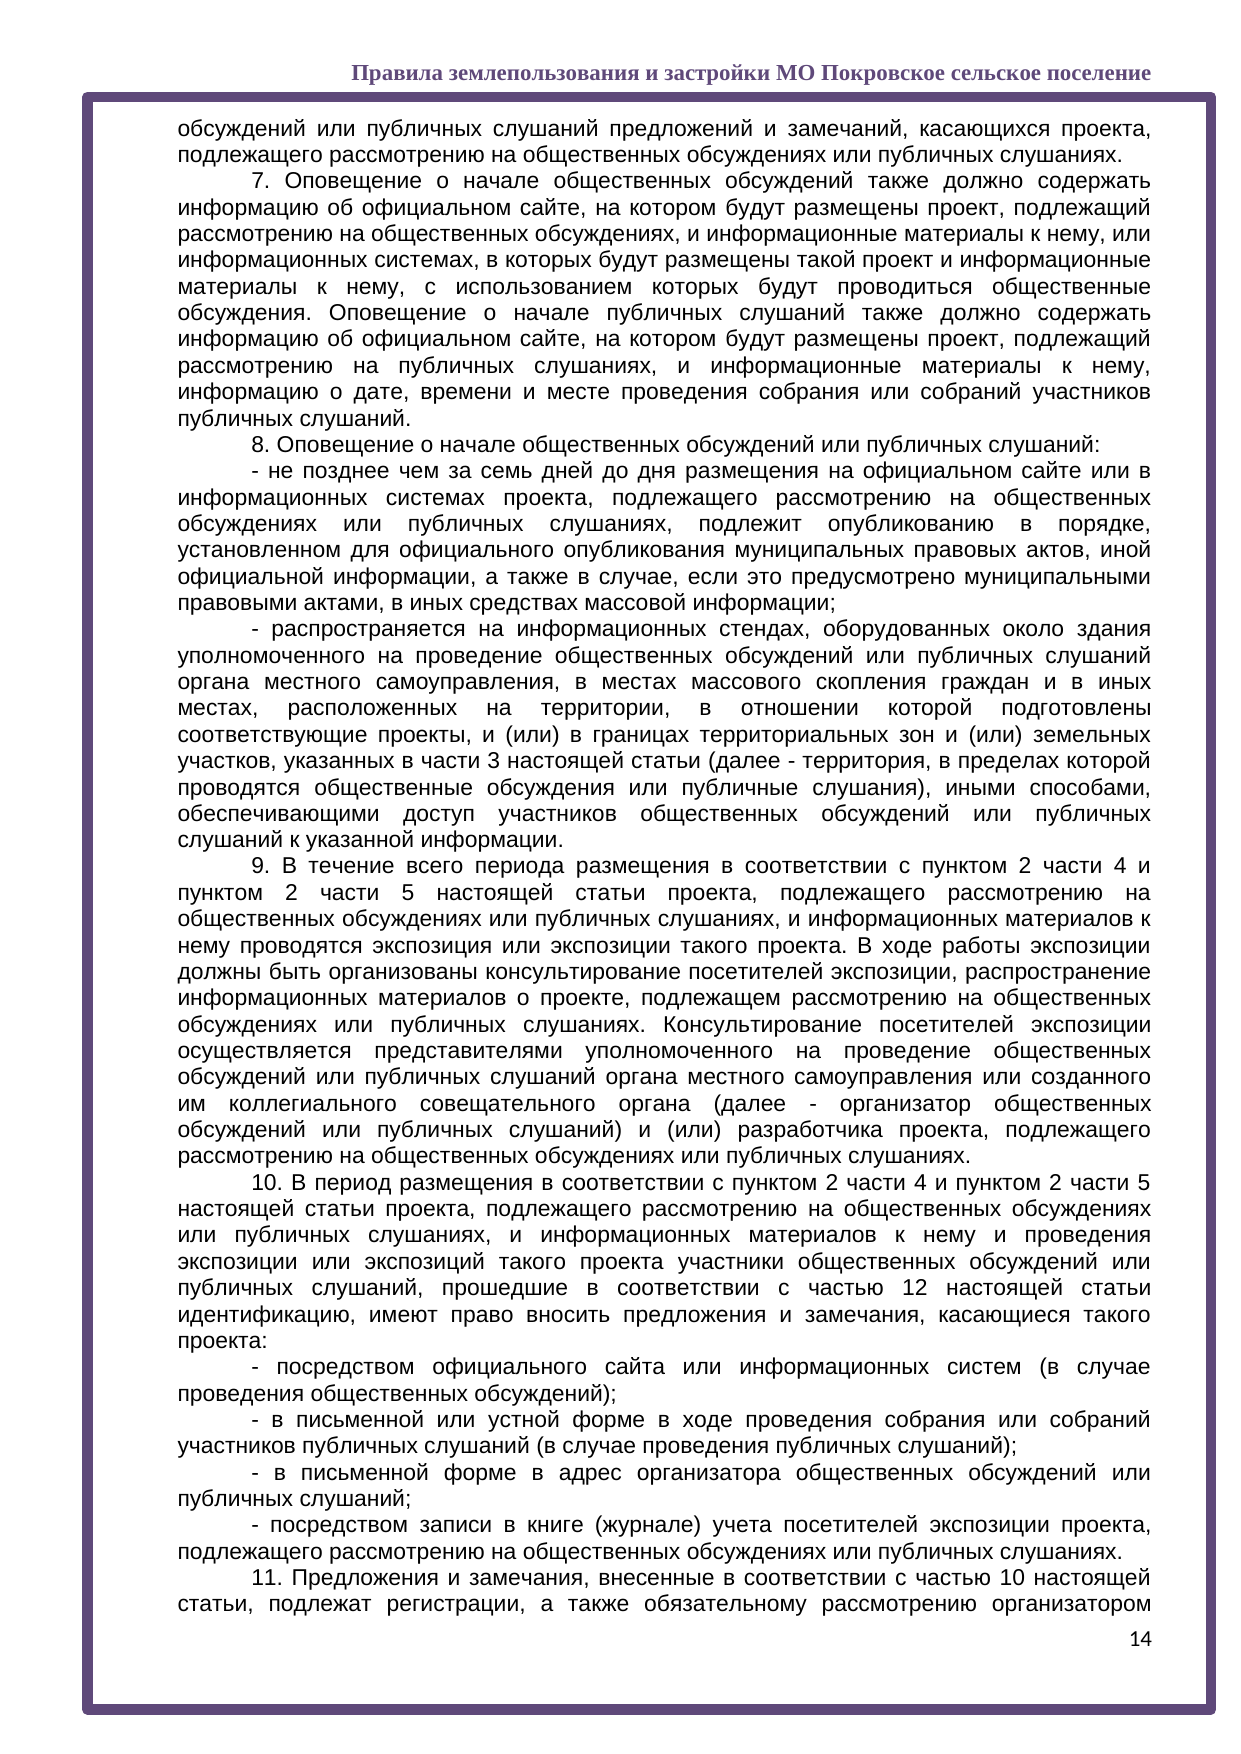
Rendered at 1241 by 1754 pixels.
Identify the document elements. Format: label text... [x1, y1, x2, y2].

text 7. Оповещение о начале общественных обсуждений также должно содержать информацию об официальном сайте, на котором будут размещены проект, подлежащий рассмотрению на общественных обсуждениях, и информационные материалы к нему, или информационных системах, в которых будут размещены такой проект и информационные материалы к нему, с использованием которых будут проводиться общественные обсуждения. Оповещение о начале публичных слушаний также должно содержать информацию об официальном сайте, на котором будут размещены проект, подлежащий рассмотрению на публичных слушаниях, и информационные материалы к нему, информацию о дате, времени и месте проведения собрания или собраний участников публичных слушаний. [177, 167, 1152, 431]
text - в письменной или устной форме в ходе проведения собрания или собраний участников публичных слушаний (в случае проведения публичных слушаний); [177, 1406, 1152, 1459]
text - распространяется на информационных стендах, оборудованных около здания уполномоченного на проведение общественных обсуждений или публичных слушаний органа местного самоуправления, в местах массового скопления граждан и в иных местах, расположенных на территории, в отношении которой подготовлены соответствующие проекты, и (или) в границах территориальных зон и (или) земельных участков, указанных в части 3 настоящей статьи (далее - территория, в пределах которой проводятся общественные обсуждения или публичные слушания), иными способами, обеспечивающими доступ участников общественных обсуждений или публичных слушаний к указанной информации. [177, 615, 1152, 852]
text 10. В период размещения в соответствии с пунктом 2 части 4 и пунктом 2 части 5 настоящей статьи проекта, подлежащего рассмотрению на общественных обсуждениях или публичных слушаниях, и информационных материалов к нему и проведения экспозиции или экспозиций такого проекта участники общественных обсуждений или публичных слушаний, прошедшие в соответствии с частью 12 настоящей статьи идентификацию, имеют право вносить предложения и замечания, касающиеся такого проекта: [177, 1169, 1152, 1353]
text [177, 1564, 1152, 1617]
text - посредством официального сайта или информационных систем (в случае проведения общественных обсуждений); [177, 1353, 1152, 1406]
text - в письменной форме в адрес организатора общественных обсуждений или публичных слушаний; [177, 1459, 1152, 1511]
text 9. В течение всего периода размещения в соответствии с пунктом 2 части 4 и пунктом 2 части 5 настоящей статьи проекта, подлежащего рассмотрению на общественных обсуждениях или публичных слушаниях, и информационных материалов к нему проводятся экспозиция или экспозиции такого проекта. В ходе работы экспозиции должны быть организованы консультирование посетителей экспозиции, распространение информационных материалов о проекте, подлежащем рассмотрению на общественных обсуждениях или публичных слушаниях. Консультирование посетителей экспозиции осуществляется представителями уполномоченного на проведение общественных обсуждений или публичных слушаний органа местного самоуправления или созданного им коллегиального совещательного органа (далее - организатор общественных обсуждений или публичных слушаний) и (или) разработчика проекта, подлежащего рассмотрению на общественных обсуждениях или публичных слушаниях. [177, 852, 1152, 1169]
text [177, 114, 1152, 167]
text - посредством записи в книге (журнале) учета посетителей экспозиции проекта, подлежащего рассмотрению на общественных обсуждениях или публичных слушаниях. [177, 1511, 1152, 1564]
text 8. Оповещение о начале общественных обсуждений или публичных слушаний: [177, 431, 1152, 457]
text - не позднее чем за семь дней до дня размещения на официальном сайте или в информационных системах проекта, подлежащего рассмотрению на общественных обсуждениях или публичных слушаниях, подлежит опубликованию в порядке, установленном для официального опубликования муниципальных правовых актов, иной официальной информации, а также в случае, если это предусмотрено муниципальными правовыми актами, в иных средствах массовой информации; [177, 457, 1152, 615]
